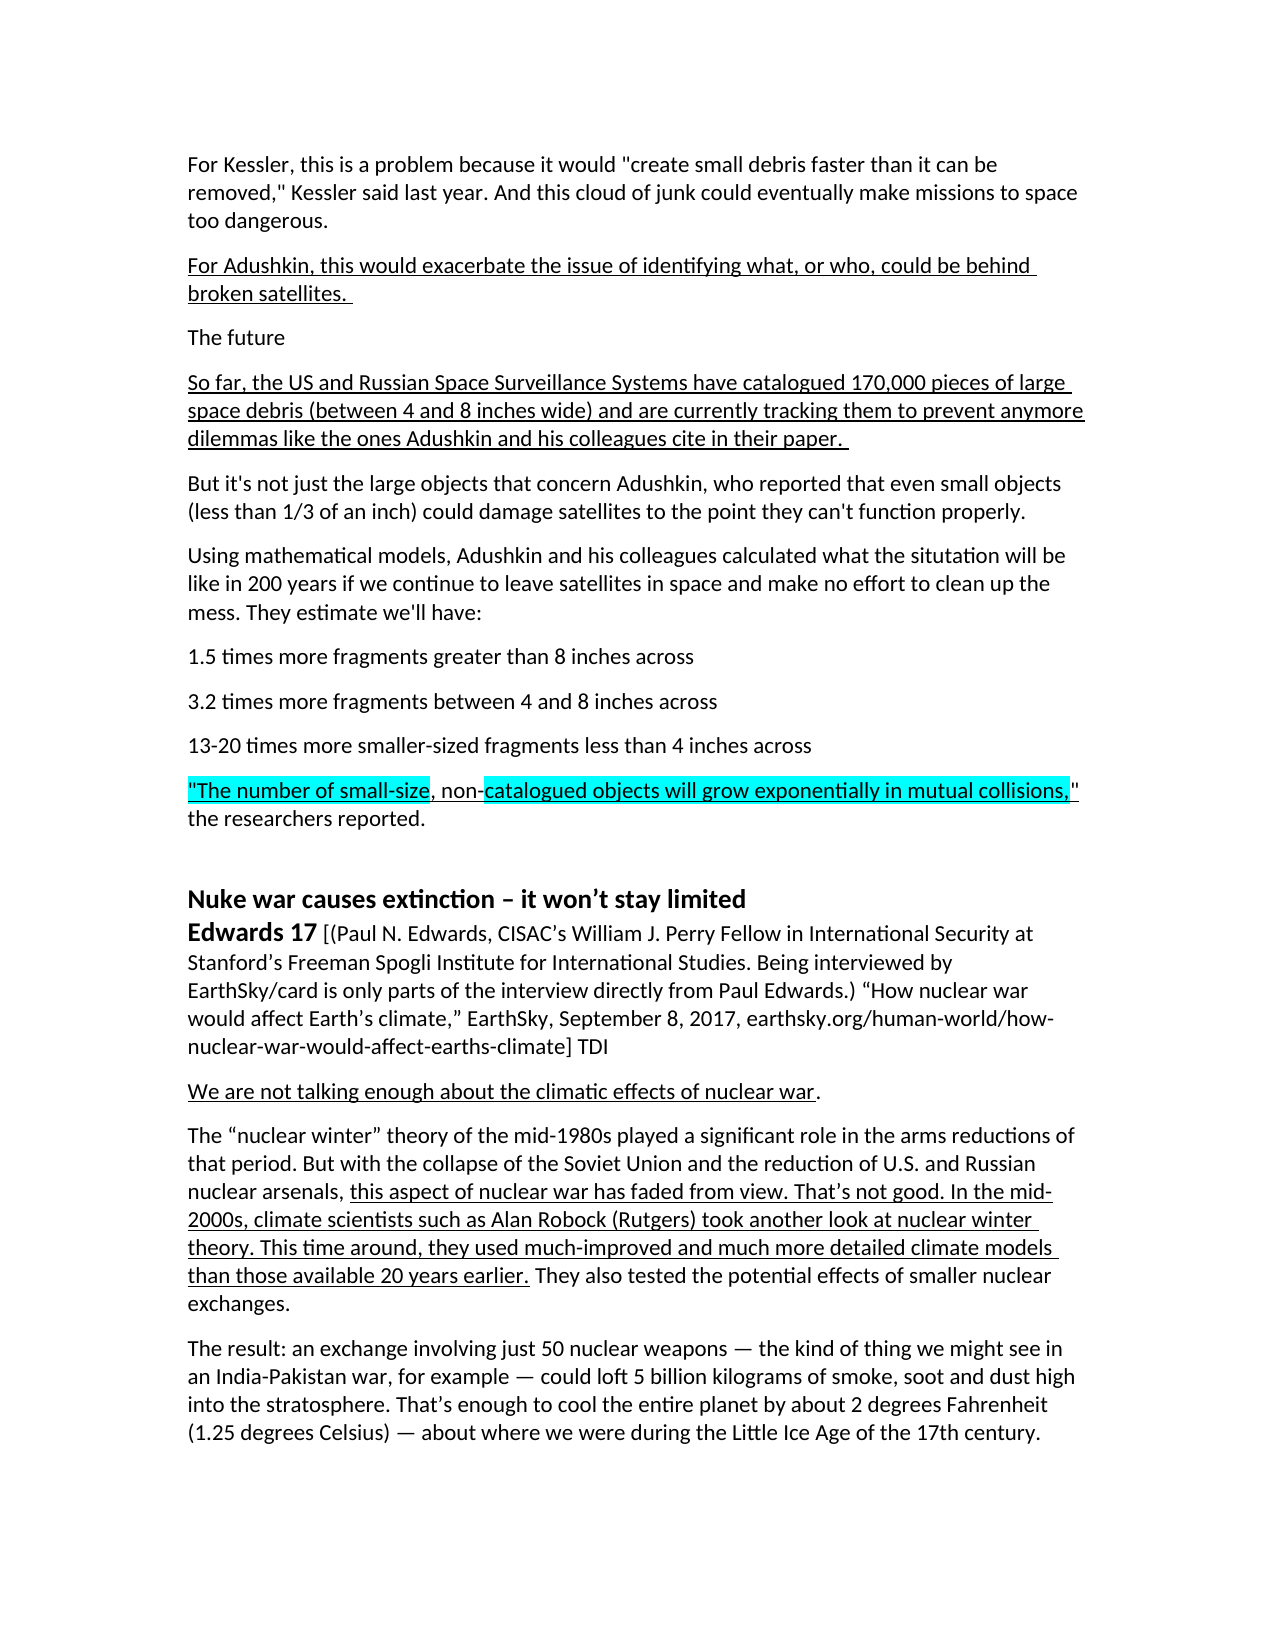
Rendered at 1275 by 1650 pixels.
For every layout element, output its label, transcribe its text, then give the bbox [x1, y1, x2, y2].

text So far, the US and Russian Space Surveillance Systems have catalogued 170,000 pieces of large space debris (between 4 and 8 inches wide) and are currently tracking them to prevent anymore dilemmas like the ones Adushkin and his colleagues cite in their paper. [187, 368, 1087, 452]
text The “nuclear winter” theory of the mid-1980s played a significant role in the arms reductions of that period. But with the collapse of the Soviet Union and the reduction of U.S. and Russian nuclear arsenals, this aspect of nuclear war has faded from view. That’s not good. In the mid-2000s, climate scientists such as Alan Robock (Rutgers) took another look at nuclear winter theory. This time around, they used much-improved and much more detailed climate models than those available 20 years earlier. They also tested the potential effects of smaller nuclear exchanges. [187, 1121, 1087, 1318]
text We are not talking enough about the climatic effects of nuclear war. [187, 1077, 1087, 1105]
text "The number of small-size, non-catalogued objects will grow exponentially in mutual collisions," the researchers reported. [187, 776, 1087, 832]
text For Adushkin, this would exacerbate the issue of identifying what, or who, could be behind broken satellites. [187, 251, 1087, 307]
text Nuke war causes extinction – it won’t stay limited [187, 882, 1087, 915]
text Using mathematical models, Adushkin and his colleagues calculated what the situtation will be like in 200 years if we continue to leave satellites in space and make no effort to clean up the mess. They estimate we'll have: [187, 542, 1087, 626]
text 13-20 times more smaller-sized fragments less than 4 inches across [187, 732, 1087, 760]
text But it's not just the large objects that concern Adushkin, who reported that even small objects (less than 1/3 of an inch) could damage satellites to the point they can't function properly. [187, 469, 1087, 525]
text For Kessler, this is a problem because it would "create small debris faster than it can be removed," Kessler said last year. And this cloud of junk could eventually make missions to space too dangerous. [187, 150, 1087, 234]
text The future [187, 323, 1087, 351]
text Edwards 17 [(Paul N. Edwards, CISAC’s William J. Perry Fellow in International Security at Stanford’s Freeman Spogli Institute for International Studies. Being interviewed by EarthSky/card is only parts of the interview directly from Paul Edwards.) “How nuclear war would affect Earth’s climate,” EarthSky, September 8, 2017, earthsky.org/human-world/how-nuclear-war-would-affect-earths-climate] TDI [187, 915, 1087, 1060]
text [187, 1334, 1087, 1446]
text 1.5 times more fragments greater than 8 inches across [187, 642, 1087, 670]
text 3.2 times more fragments between 4 and 8 inches across [187, 687, 1087, 715]
